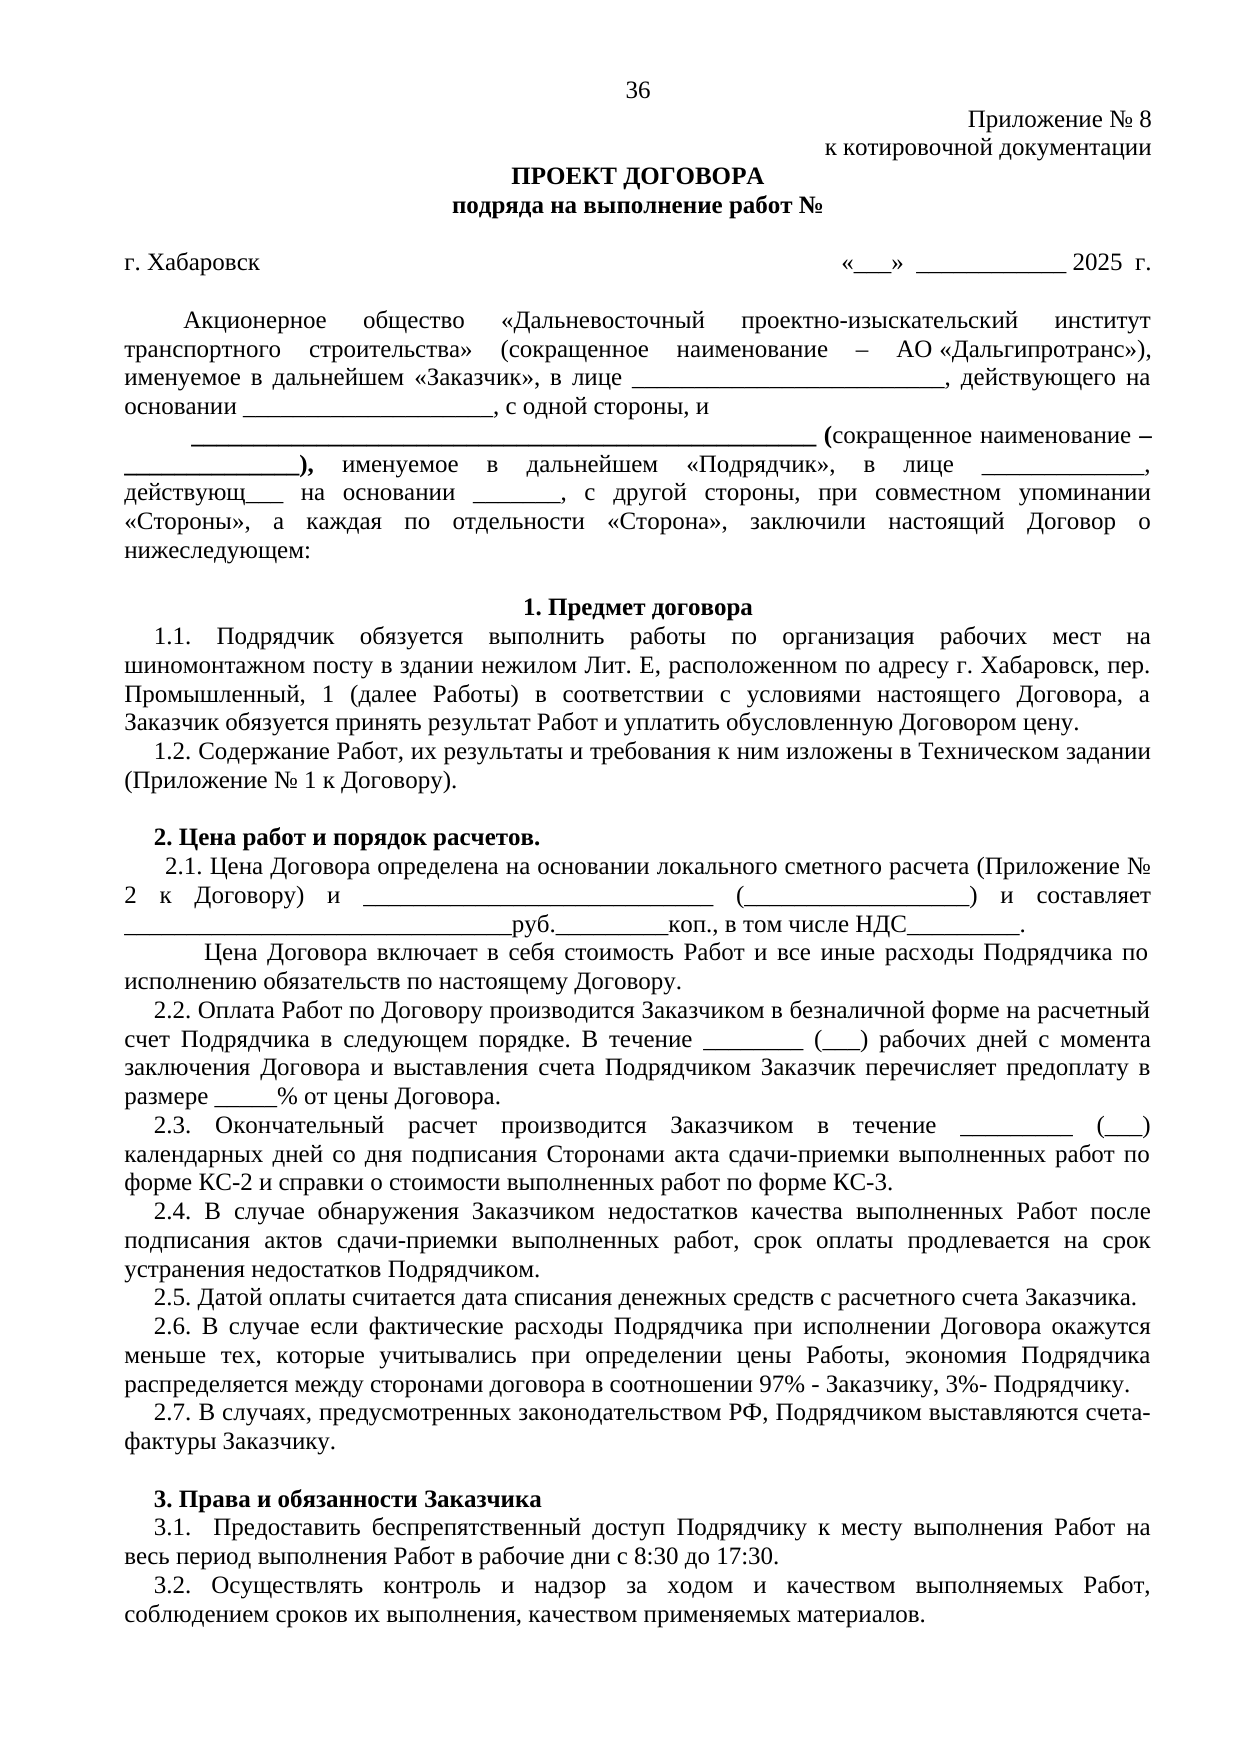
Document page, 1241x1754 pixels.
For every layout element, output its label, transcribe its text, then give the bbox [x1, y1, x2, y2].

text 2.4. В случае обнаружения Заказчиком недостатков качества выполненных Работ после подписания актов сдачи-приемки выполненных работ, срок оплаты продлевается на срок устранения недостатков Подрядчиком. [124, 1196, 1152, 1282]
text Акционерное общество «Дальневосточный проектно-изыскательский институт транспортного строительства» (сокращенное наименование – АО «Дальгипротранс»), именуемое в дальнейшем «Заказчик», в лице _________________________, действующего на основании ____________________, с одной стороны, и [124, 305, 1152, 420]
text 2.7. В случаях, предусмотренных законодательством РФ, Подрядчиком выставляются счета-фактуры Заказчику. [124, 1397, 1152, 1455]
text г. Хабаровск «___» ____________ 2025 г. [124, 247, 1152, 276]
text 2.6. В случае если фактические расходы Подрядчика при исполнении Договора окажутся меньше тех, которые учитывались при определении цены Работы, экономия Подрядчика распределяется между сторонами договора в соотношении 97% - Заказчику, 3%- Подрядчику. [124, 1311, 1152, 1397]
text 2.3. Окончательный расчет производится Заказчиком в течение _________ (___) календарных дней со дня подписания Сторонами акта сдачи-приемки выполненных работ по форме КС-2 и справки о стоимости выполненных работ по форме КС-3. [124, 1110, 1152, 1196]
text 1.1. Подрядчик обязуется выполнить работы по организация рабочих мест на шиномонтажном посту в здании нежилом Лит. Е, расположенном по адресу г. Хабаровск, пер. Промышленный, 1 (далее Работы) в соответствии с условиями настоящего Договора, а Заказчик обязуется принять результат Работ и уплатить обусловленную Договором цену. [124, 621, 1152, 736]
text 2.1. Цена Договора определена на основании локального сметного расчета (Приложение № 2 к Договору) и ____________________________ (__________________) и составляет _______________________________руб._________коп., в том числе НДС_________. [80, 851, 1152, 937]
text __________________________________________________ (сокращенное наименование – ______________), именуемое в дальнейшем «Подрядчик», в лице _____________, действующ___ на основании _______, с другой стороны, при совместном упоминании «Стороны», а каждая по отдельности «Сторона», заключили настоящий Договор о нижеследующем: [124, 420, 1152, 564]
text 1. Предмет договора [124, 592, 1152, 621]
text 2. Цена работ и порядок расчетов. [124, 822, 1152, 851]
text 3. Права и обязанности Заказчика [124, 1484, 1152, 1512]
text ПРОЕКТ ДОГОВОРА [124, 161, 1152, 190]
text 3.2. Осуществлять контроль и надзор за ходом и качеством выполняемых Работ, соблюдением сроков их выполнения, качеством применяемых материалов. [124, 1570, 1152, 1627]
text 2.2. Оплата Работ по Договору производится Заказчиком в безналичной форме на расчетный счет Подрядчика в следующем порядке. В течение ________ (___) рабочих дней с момента заключения Договора и выставления счета Подрядчиком Заказчик перечисляет предоплату в размере _____% от цены Договора. [124, 995, 1152, 1110]
text 1.2. Содержание Работ, их результаты и требования к ним изложены в Техническом задании (Приложение № 1 к Договору). [124, 736, 1152, 794]
text 2.5. Датой оплаты считается дата списания денежных средств с расчетного счета Заказчика. [124, 1282, 1152, 1311]
text 3.1. Предоставить беспрепятственный доступ Подрядчику к месту выполнения Работ на весь период выполнения Работ в рабочие дни с 8:30 до 17:30. [124, 1512, 1152, 1570]
text Цена Договора включает в себя стоимость Работ и все иные расходы Подрядчика по исполнению обязательств по настоящему Договору. [80, 937, 1152, 995]
text к котировочной документации [124, 132, 1152, 161]
text Приложение № 8 [124, 104, 1152, 132]
text подряда на выполнение работ № [124, 190, 1152, 219]
